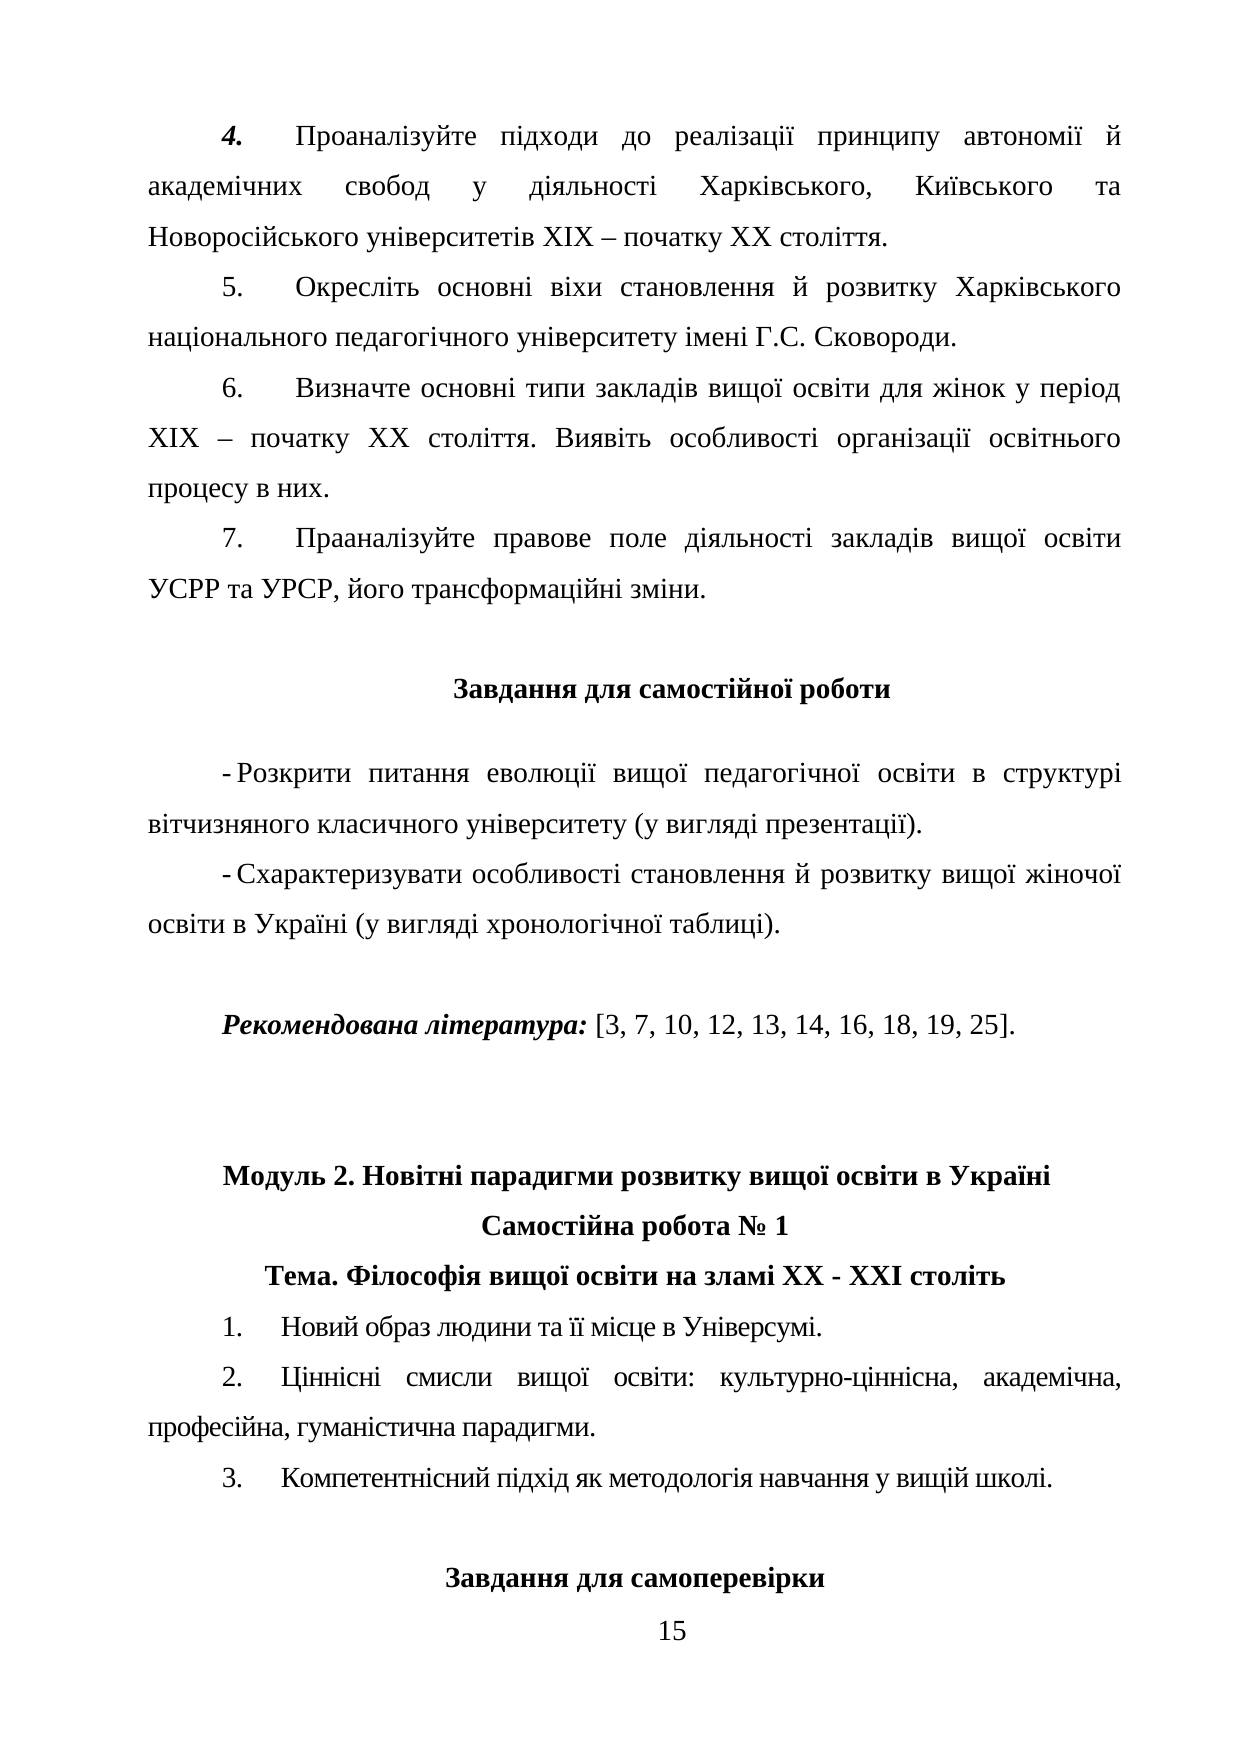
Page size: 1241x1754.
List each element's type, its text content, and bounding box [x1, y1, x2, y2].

list Новий образ людини та її місце в Універсумі. [148, 1309, 1122, 1342]
list Ціннісні смисли вищої освіти: культурно-ціннісна, академічна, професійна, гуманістична парадигми. [148, 1359, 1122, 1443]
list Окресліть основні віхи становлення й розвитку Харківського національного педагогічного університету імені Г.С. Сковороди. [148, 269, 1122, 353]
list Визначте основні типи закладів вищої освіти для жінок у період XIX – початку ХХ століття. Виявіть особливості організації освітнього процесу в них. [148, 370, 1122, 504]
text Рекомендована література: [3, 7, 10, 12, 13, 14, 16, 18, 19, 25]. [148, 1007, 1122, 1041]
list Розкрити питання еволюції вищої педагогічної освіти в структурі вітчизняного класичного університету (у вигляді презентації). [148, 755, 1122, 839]
list Компетентнісний підхід як методологія навчання у вищій школі. [148, 1460, 1122, 1493]
text Самостійна робота № 1 [148, 1208, 1122, 1242]
text Завдання для самоперевірки [148, 1560, 1122, 1594]
list Проаналізуйте підходи до реалізації принципу автономії й академічних свобод у діяльності Харківського, Київського та Новоросійського університетів XIX – початку ХХ століття. [148, 118, 1122, 252]
text Завдання для самостійної роботи [148, 672, 1122, 705]
list Схарактеризувати особливості становлення й розвитку вищої жіночої освіти в Україні (у вигляді хронологічної таблиці). [148, 856, 1122, 940]
list Прааналізуйте правове поле діяльності закладів вищої освіти УСРР та УРСР, його трансформаційні зміни. [148, 521, 1122, 604]
text Модуль 2. Новітні парадигми розвитку вищої освіти в Україні [148, 1158, 1122, 1191]
text Тема. Філософія вищої освіти на зламі ХХ - XXI століть [148, 1258, 1122, 1292]
